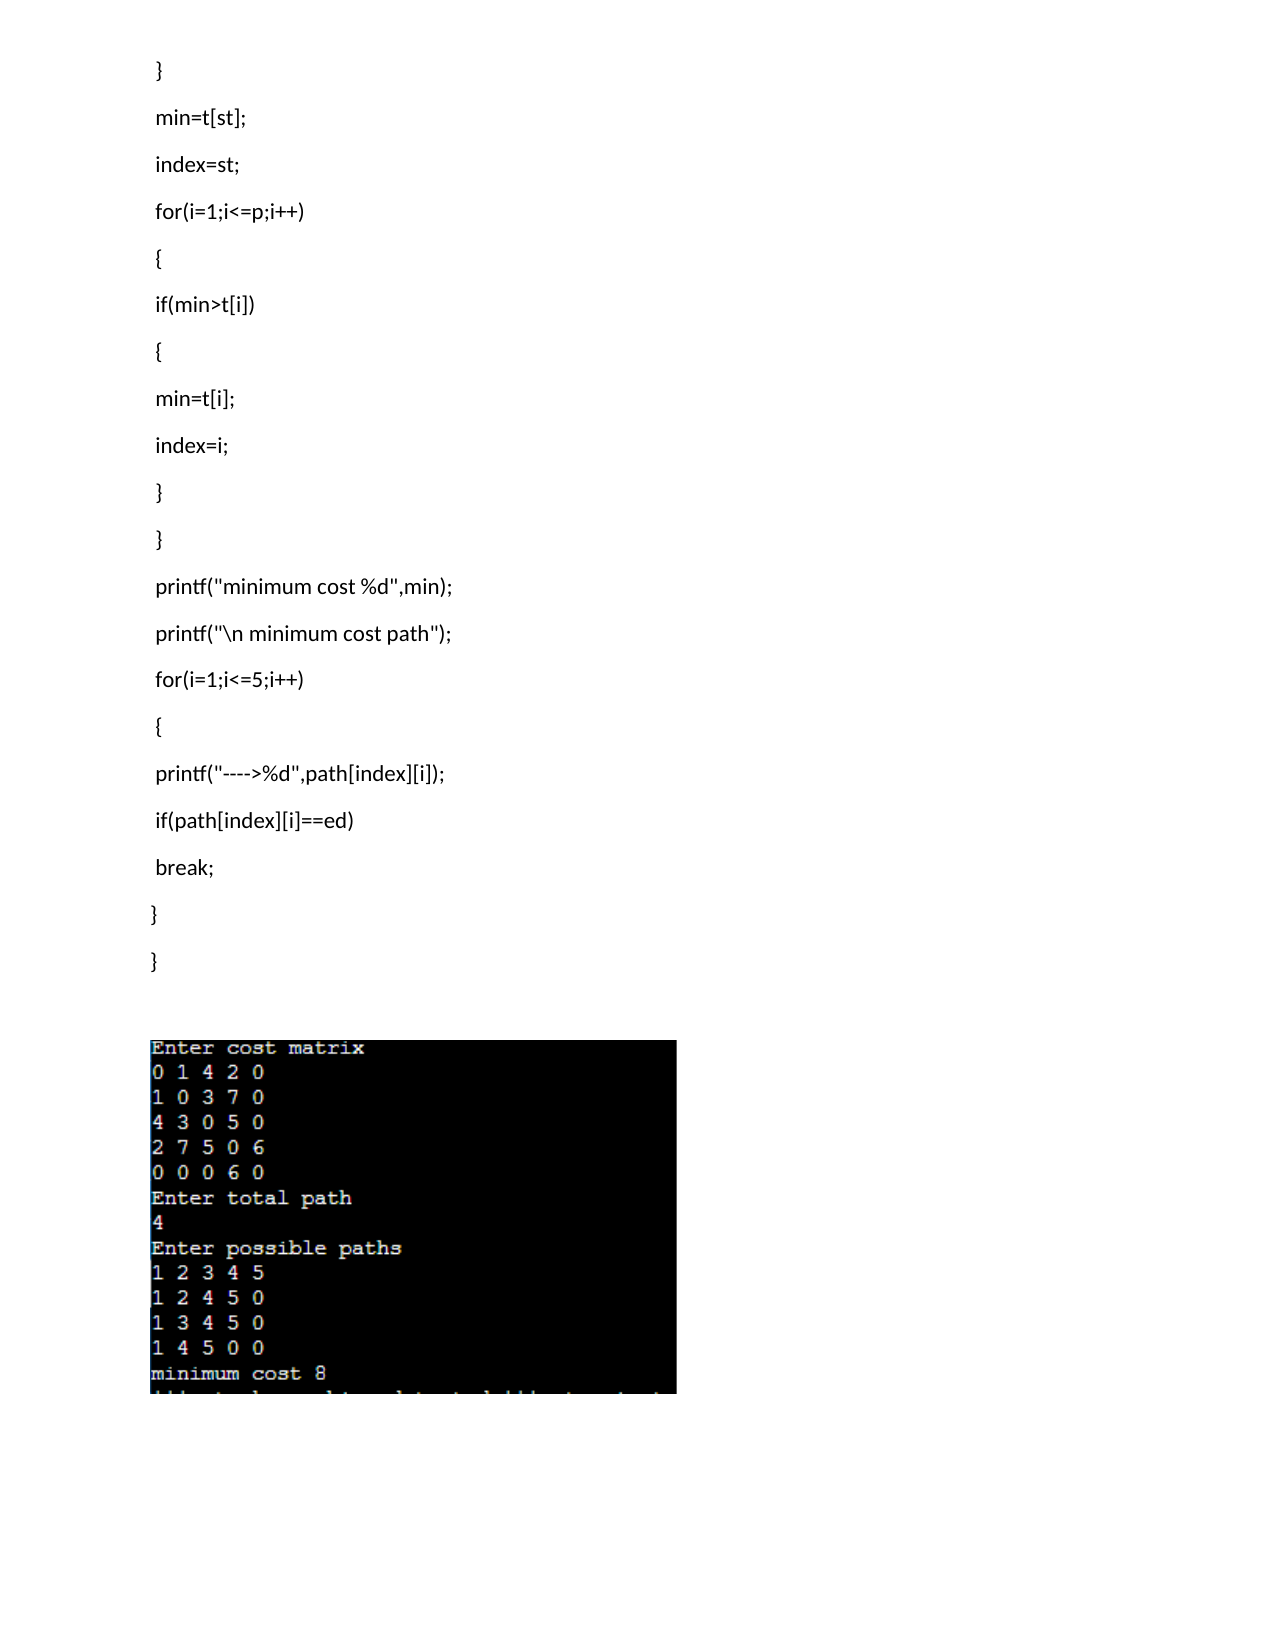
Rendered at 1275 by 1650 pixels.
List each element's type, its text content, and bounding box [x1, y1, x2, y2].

text index=st; [150, 150, 1125, 178]
text printf("---->%d",path[index][i]); [150, 759, 1125, 787]
picture [150, 1040, 677, 1394]
text { [150, 337, 1125, 366]
text index=i; [150, 431, 1125, 459]
text printf("\n minimum cost path"); [150, 619, 1125, 647]
text break; [150, 853, 1125, 881]
text } [150, 478, 1125, 506]
text } [150, 56, 1125, 84]
text } [150, 947, 1125, 975]
text { [150, 712, 1125, 741]
text { [150, 244, 1125, 272]
text for(i=1;i<=p;i++) [150, 197, 1125, 225]
text min=t[i]; [150, 384, 1125, 412]
text } [150, 525, 1125, 553]
text min=t[st]; [150, 103, 1125, 131]
text if(path[index][i]==ed) [150, 806, 1125, 834]
text if(min>t[i]) [150, 291, 1125, 319]
text for(i=1;i<=5;i++) [150, 666, 1125, 694]
text printf("minimum cost %d",min); [150, 572, 1125, 600]
text } [150, 900, 1125, 928]
